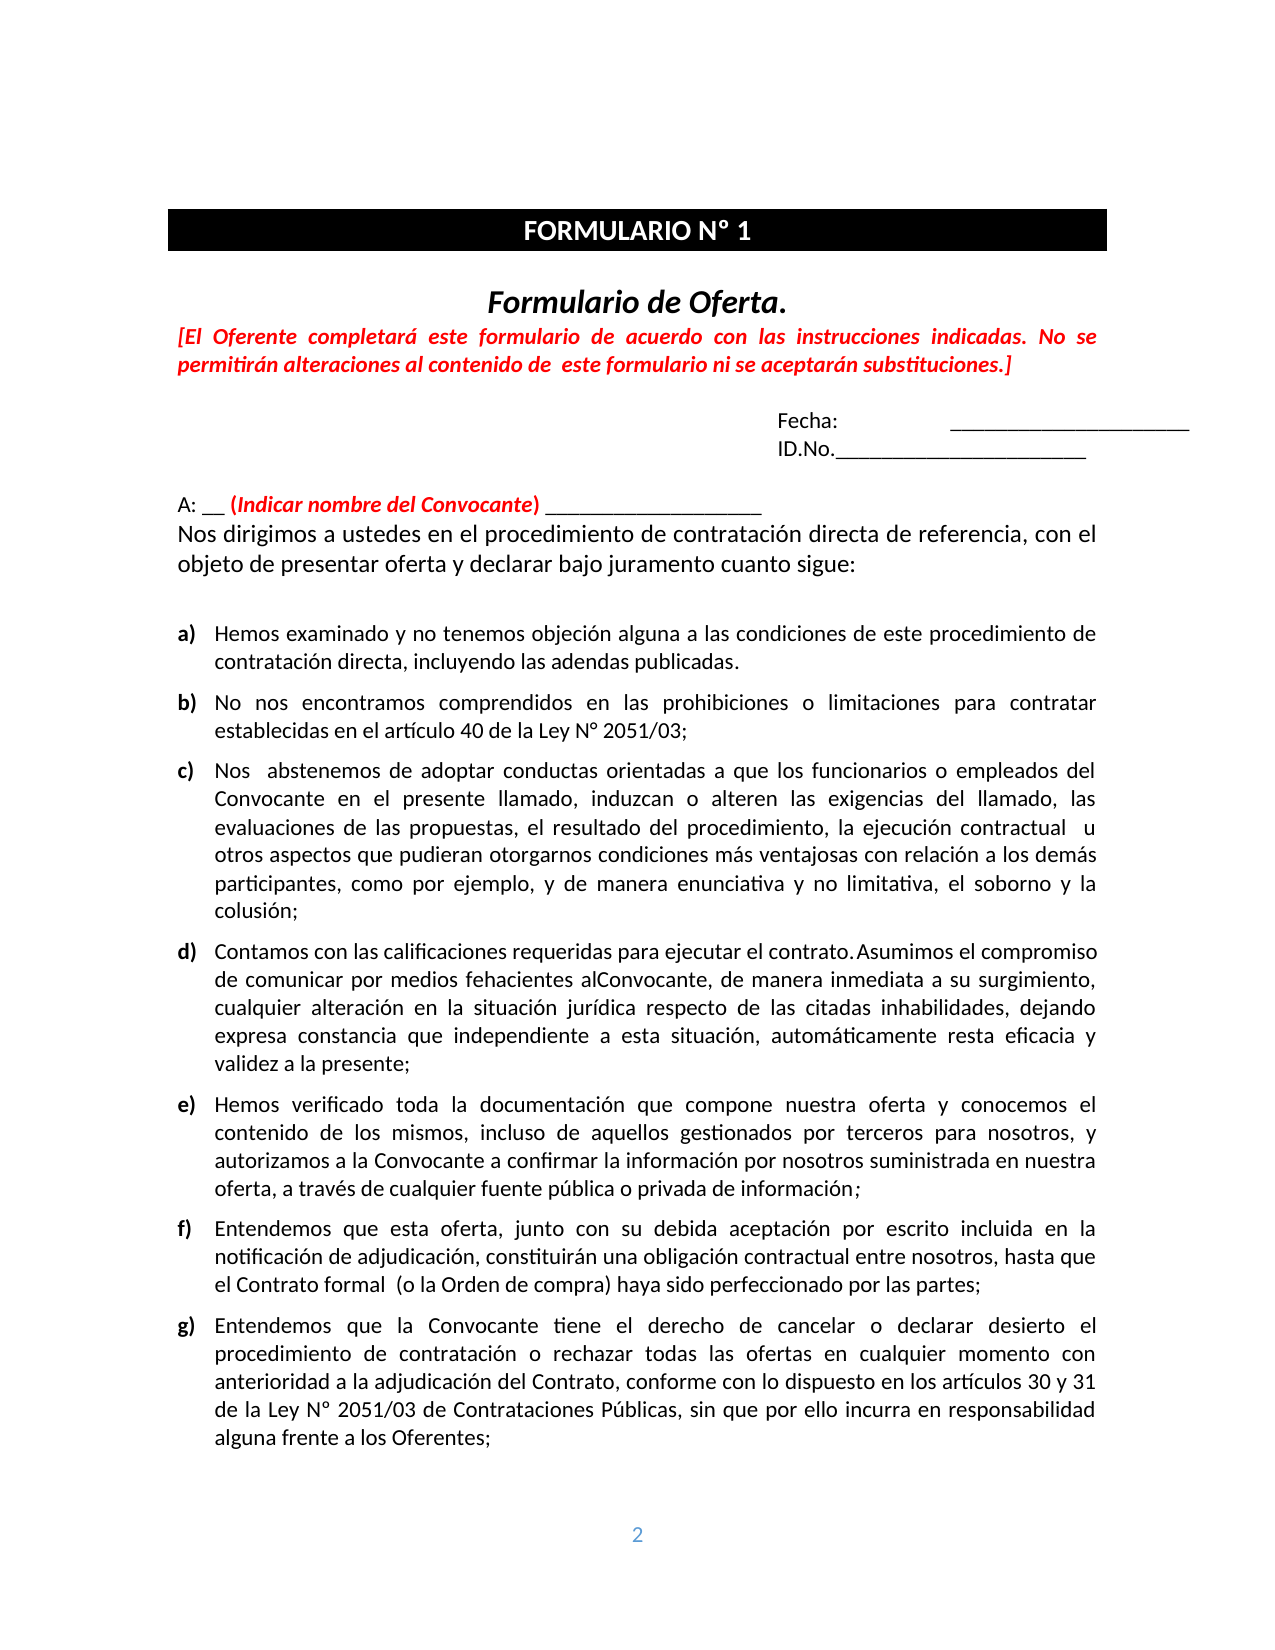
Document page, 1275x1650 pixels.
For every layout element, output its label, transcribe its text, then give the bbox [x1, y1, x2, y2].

list Hemos verificado toda la documentación que compone nuestra oferta y conocemos el contenido de los mismos, incluso de aquellos gestionados por terceros para nosotros, y autorizamos a la Convocante a confirmar la información por nosotros suministrada en nuestra oferta, a través de cualquier fuente pública o privada de información; [177, 1090, 1098, 1202]
list No nos encontramos comprendidos en las prohibiciones o limitaciones para contratar establecidas en el artículo 40 de la Ley N° 2051/03; [177, 688, 1098, 744]
list Nos dirigimos a ustedes en el procedimiento de contratación directa de referencia, con el objeto de presentar oferta y declarar bajo juramento cuanto sigue: [177, 518, 1098, 579]
list Entendemos que la Convocante tiene el derecho de cancelar o declarar desierto el procedimiento de contratación o rechazar todas las ofertas en cualquier momento con anterioridad a la adjudicación del Contrato, conforme con lo dispuesto en los artículos 30 y 31 de la Ley Nº 2051/03 de Contrataciones Públicas, sin que por ello incurra en responsabilidad alguna frente a los Oferentes; [177, 1311, 1098, 1451]
list Hemos examinado y no tenemos objeción alguna a las condiciones de este procedimiento de contratación directa, incluyendo las adendas publicadas. [177, 619, 1098, 676]
text Fecha: _____________________ [777, 406, 1098, 434]
list Entendemos que esta oferta, junto con su debida aceptación por escrito incluida en la notificación de adjudicación, constituirán una obligación contractual entre nosotros, hasta que el Contrato formal (o la Orden de compra) haya sido perfeccionado por las partes; [177, 1214, 1098, 1298]
text FORMULARIO Nº 1 [169, 210, 1106, 249]
text [El Oferente completará este formulario de acuerdo con las instrucciones indicadas. No se permitirán alteraciones al contenido de este formulario ni se aceptarán substituciones.] [177, 322, 1098, 378]
text ID.No.______________________ [777, 434, 1098, 462]
text Formulario de Oferta. [177, 281, 1098, 322]
text A: __ (Indicar nombre del Convocante) ___________________ [177, 490, 1098, 518]
list Nos abstenemos de adoptar conductas orientadas a que los funcionarios o empleados del Convocante en el presente llamado, induzcan o alteren las exigencias del llamado, las evaluaciones de las propuestas, el resultado del procedimiento, la ejecución contractual u otros aspectos que pudieran otorgarnos condiciones más ventajosas con relación a los demás participantes, como por ejemplo, y de manera enunciativa y no limitativa, el soborno y la colusión; [177, 757, 1098, 925]
list Contamos con las calificaciones requeridas para ejecutar el contrato.Asumimos el compromiso de comunicar por medios fehacientes alConvocante, de manera inmediata a su surgimiento, cualquier alteración en la situación jurídica respecto de las citadas inhabilidades, dejando expresa constancia que independiente a esta situación, automáticamente resta eficacia y validez a la presente; [177, 937, 1098, 1077]
